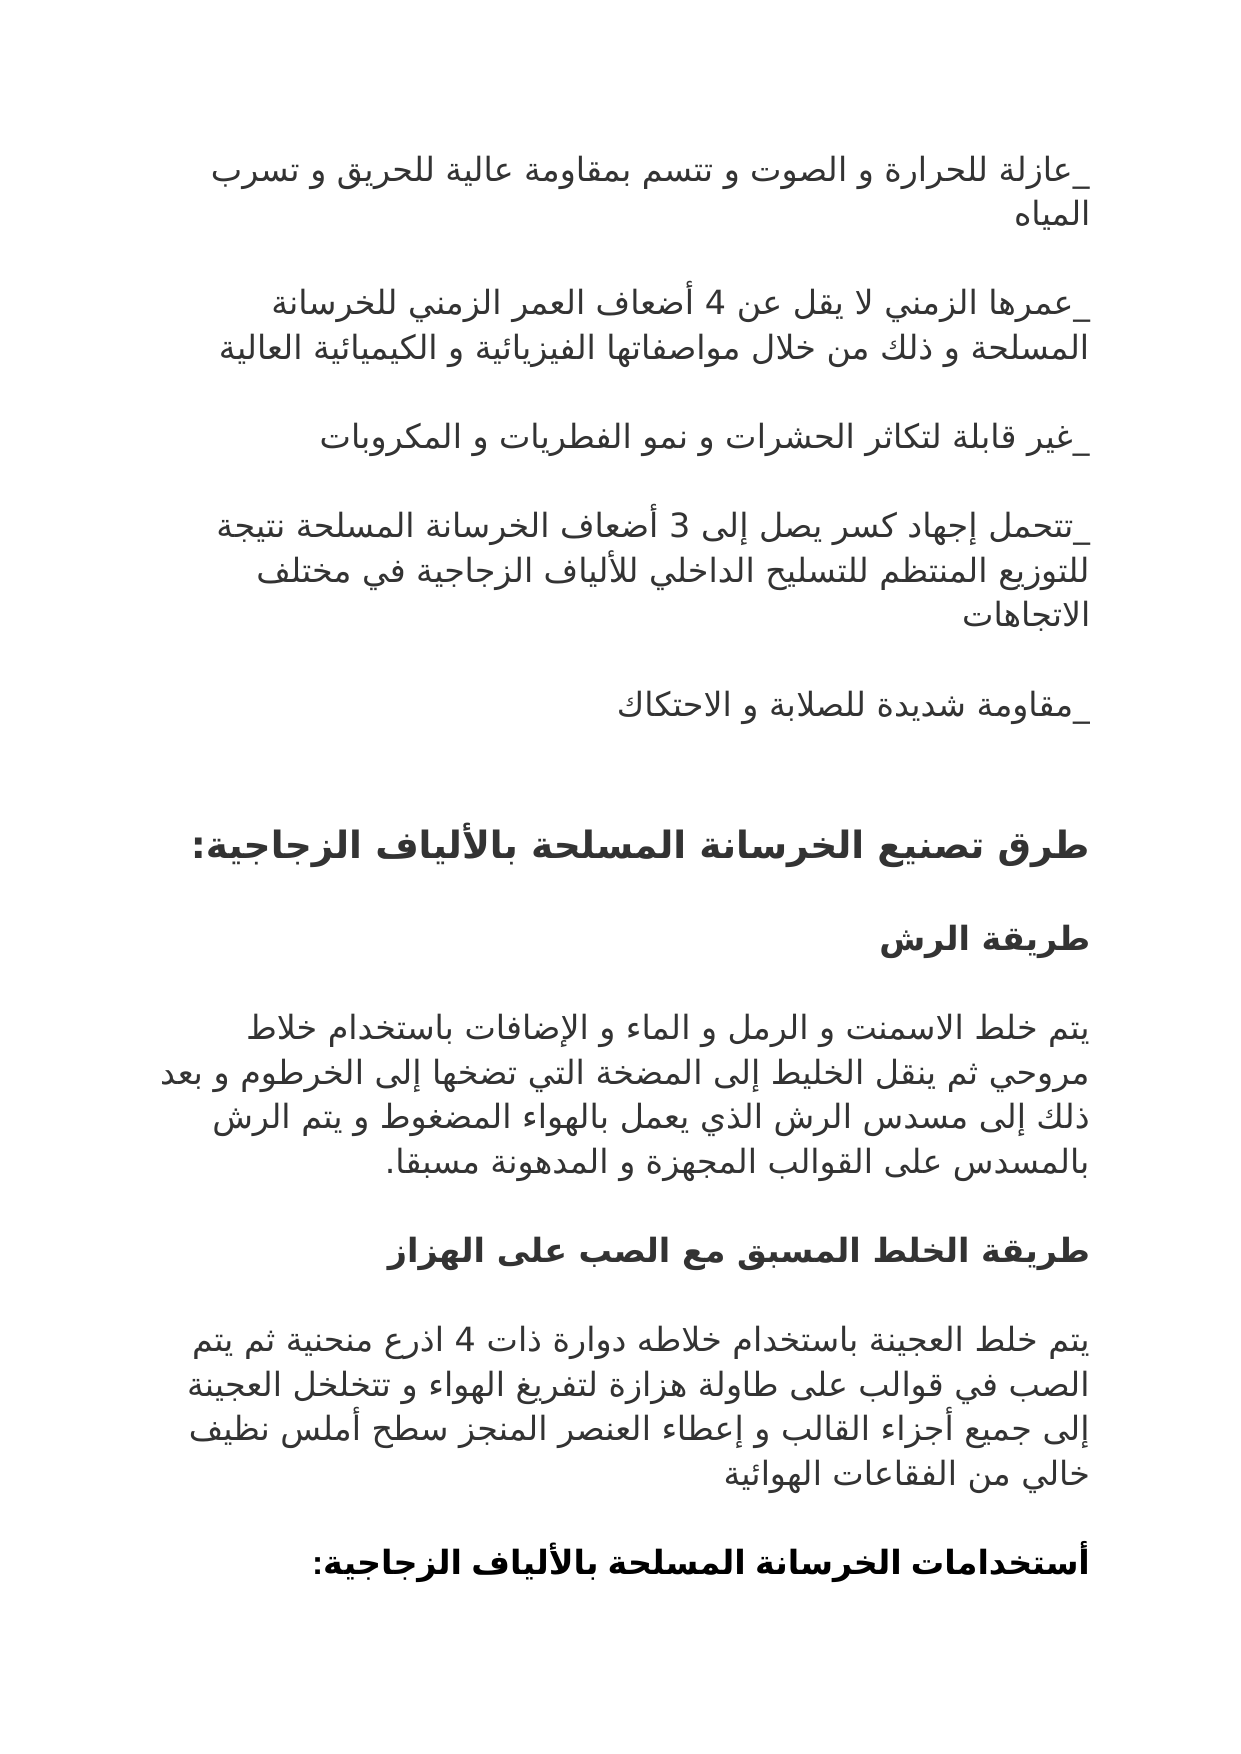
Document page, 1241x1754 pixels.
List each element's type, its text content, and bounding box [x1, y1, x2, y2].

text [150, 150, 1090, 724]
text طريقة الرش يتم خلط الاسمنت و الرمل و الماء و الإضافات باستخدام خلاط مروحي ثم ينقل الخليط إلى المضخة التي تضخها إلى الخرطوم و بعد ذلك إلى مسدس الرش الذي يعمل بالهواء المضغوط و يتم الرش بالمسدس على القوالب المجهزة و المدهونة مسبقا. طريقة الخلط المسبق مع الصب على الهزاز يتم خلط العجينة باستخدام خلاطه دوارة ذات 4 اذرع منحنية ثم يتم الصب في قوالب على طاولة هزازة لتفريغ الهواء و تتخلخل العجينة إلى جميع أجزاء القالب و إعطاء العنصر المنجز سطح أملس نظيف خالي من الفقاعات الهوائية أستخدامات الخرسانة المسلحة بالألياف الزجاجية: [150, 894, 1090, 1582]
text طرق تصنيع الخرسانة المسلحة بالألياف الزجاجية: [150, 823, 464, 867]
